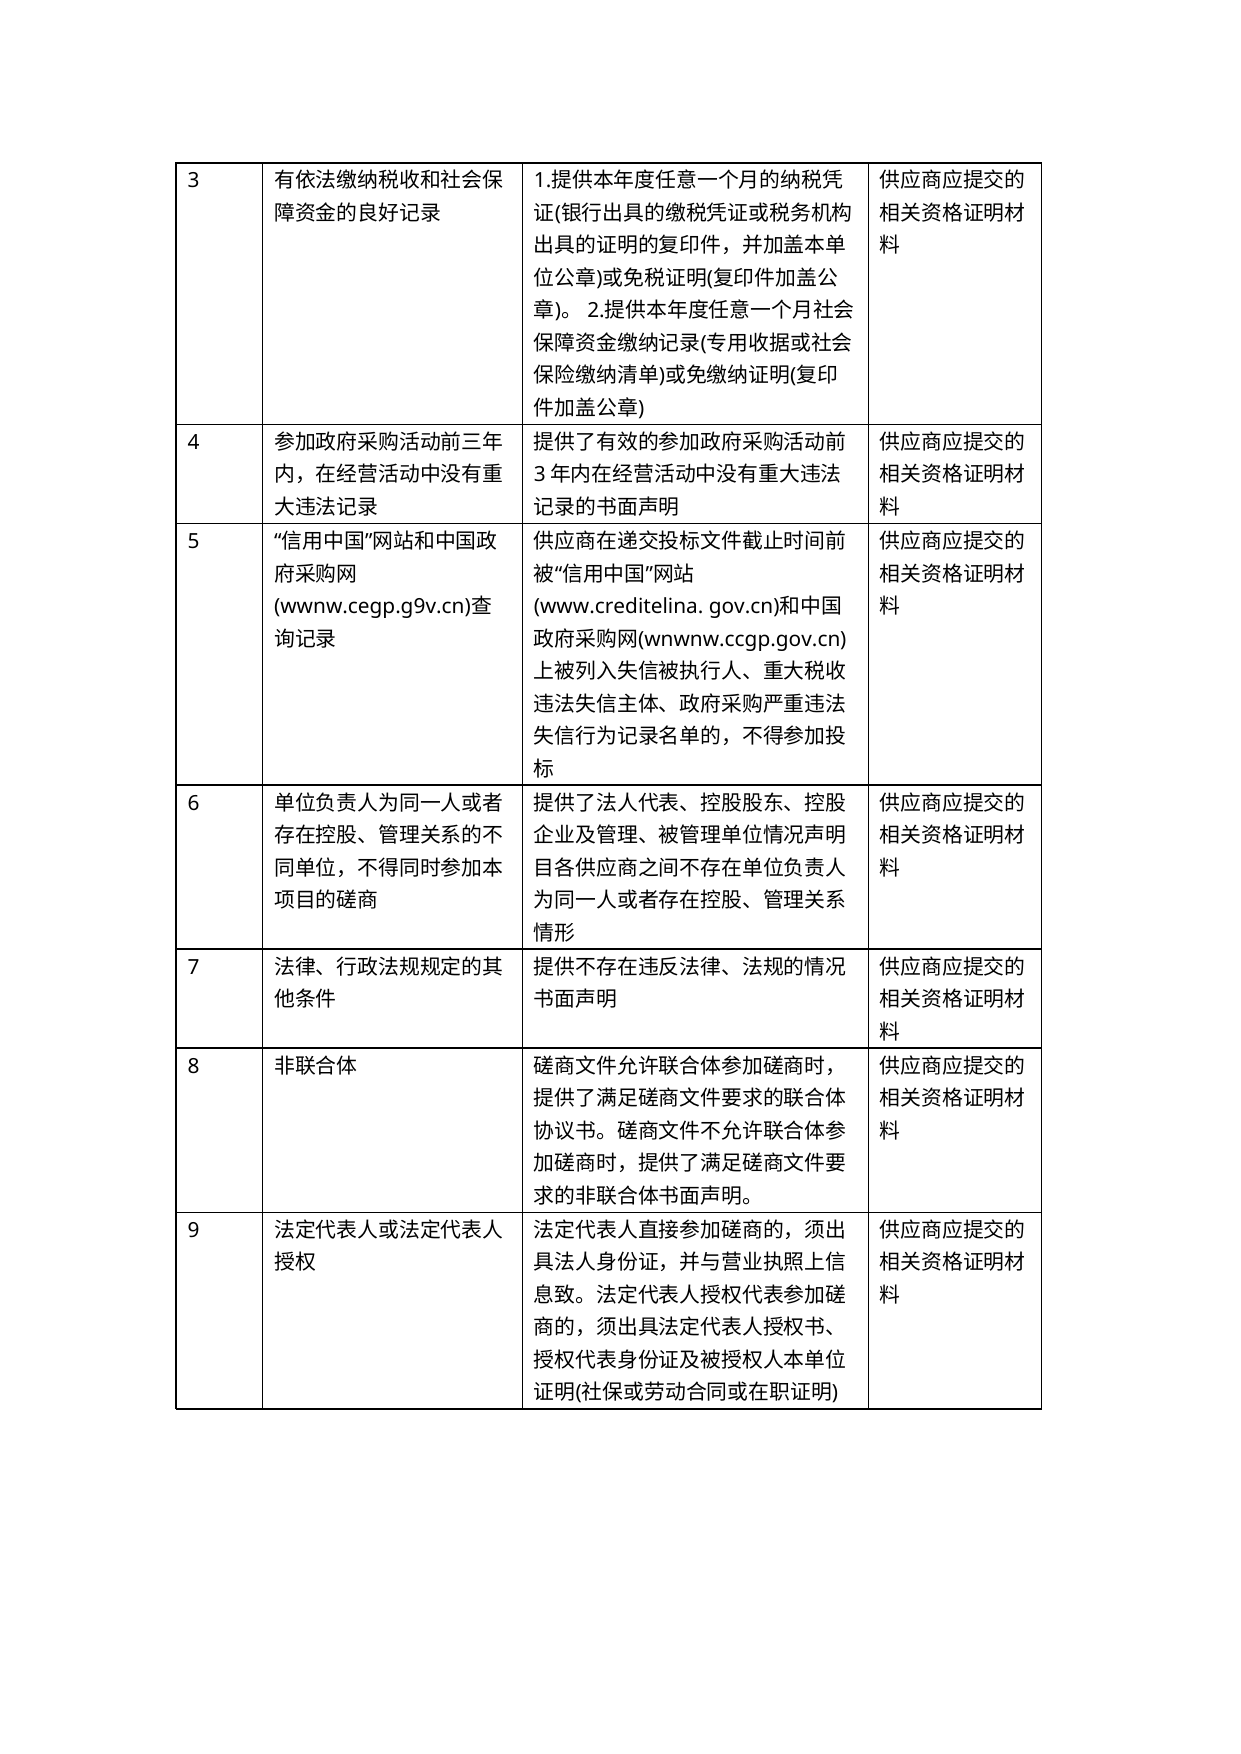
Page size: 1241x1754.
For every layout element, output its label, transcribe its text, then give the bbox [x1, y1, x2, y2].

table_cell 法定代表人直接参加磋商的，须出具法人身份证，并与营业执照上信息致。法定代表人授权代表参加磋商的，须出具法定代表人授权书、授权代表身份证及被授权人本单位证明(社保或劳动合同或在职证明) [523, 1213, 868, 1408]
table_cell 有依法缴纳税收和社会保障资金的良好记录 [263, 164, 522, 423]
table_cell 4 [177, 425, 262, 523]
table_cell 供应商应提交的相关资格证明材料 [869, 950, 1041, 1047]
table_cell 磋商文件允许联合体参加磋商时，提供了满足磋商文件要求的联合体协议书。磋商文件不允许联合体参加磋商时，提供了满足磋商文件要求的非联合体书面声明。 [523, 1049, 868, 1211]
table_cell 供应商应提交的相关资格证明材料 [869, 1049, 1041, 1211]
table_cell 法律、行政法规规定的其他条件 [263, 950, 522, 1047]
table_cell 提供了法人代表、控股股东、控股企业及管理、被管理单位情况声明目各供应商之间不存在单位负责人为同一人或者存在控股、管理关系情形 [523, 786, 868, 948]
table_cell 单位负责人为同一人或者存在控股、管理关系的不同单位，不得同时参加本项目的磋商 [263, 786, 522, 948]
table_cell 供应商应提交的相关资格证明材料 [869, 1213, 1041, 1408]
table_cell 参加政府采购活动前三年内，在经营活动中没有重大违法记录 [263, 425, 522, 523]
table_cell 供应商在递交投标文件截止时间前被“信用中国”网站(www.creditelina. gov.cn)和中国政府采购网(wnwnw.ccgp.gov.cn)上被列入失信被执行人、重大税收违法失信主体、政府采购严重违法失信行为记录名单的，不得参加投标 [523, 524, 868, 784]
table_cell “信用中国”网站和中国政府采购网(wwnw.cegp.g9v.cn)查询记录 [263, 524, 522, 784]
table_cell 供应商应提交的相关资格证明材料 [869, 786, 1041, 948]
table_cell 7 [177, 950, 262, 1047]
table_cell 8 [177, 1049, 262, 1211]
table_cell 法定代表人或法定代表人授权 [263, 1213, 522, 1408]
table_cell 1.提供本年度任意一个月的纳税凭证(银行出具的缴税凭证或税务机构出具的证明的复印件，并加盖本单位公章)或免税证明(复印件加盖公章)。 2.提供本年度任意一个月社会保障资金缴纳记录(专用收据或社会保险缴纳清单)或免缴纳证明(复印件加盖公章) [523, 164, 868, 423]
table_cell 供应商应提交的相关资格证明材料 [869, 164, 1041, 423]
table_cell 提供了有效的参加政府采购活动前3年内在经营活动中没有重大违法记录的书面声明 [523, 425, 868, 523]
table_cell 供应商应提交的相关资格证明材料 [869, 524, 1041, 784]
table_cell 6 [177, 786, 262, 948]
table_cell 提供不存在违反法律、法规的情况书面声明 [523, 950, 868, 1047]
table_cell 3 [177, 164, 262, 423]
table_cell 非联合体 [263, 1049, 522, 1211]
table_cell 9 [177, 1213, 262, 1408]
table_cell 5 [177, 524, 262, 784]
table_cell 供应商应提交的相关资格证明材料 [869, 425, 1041, 523]
